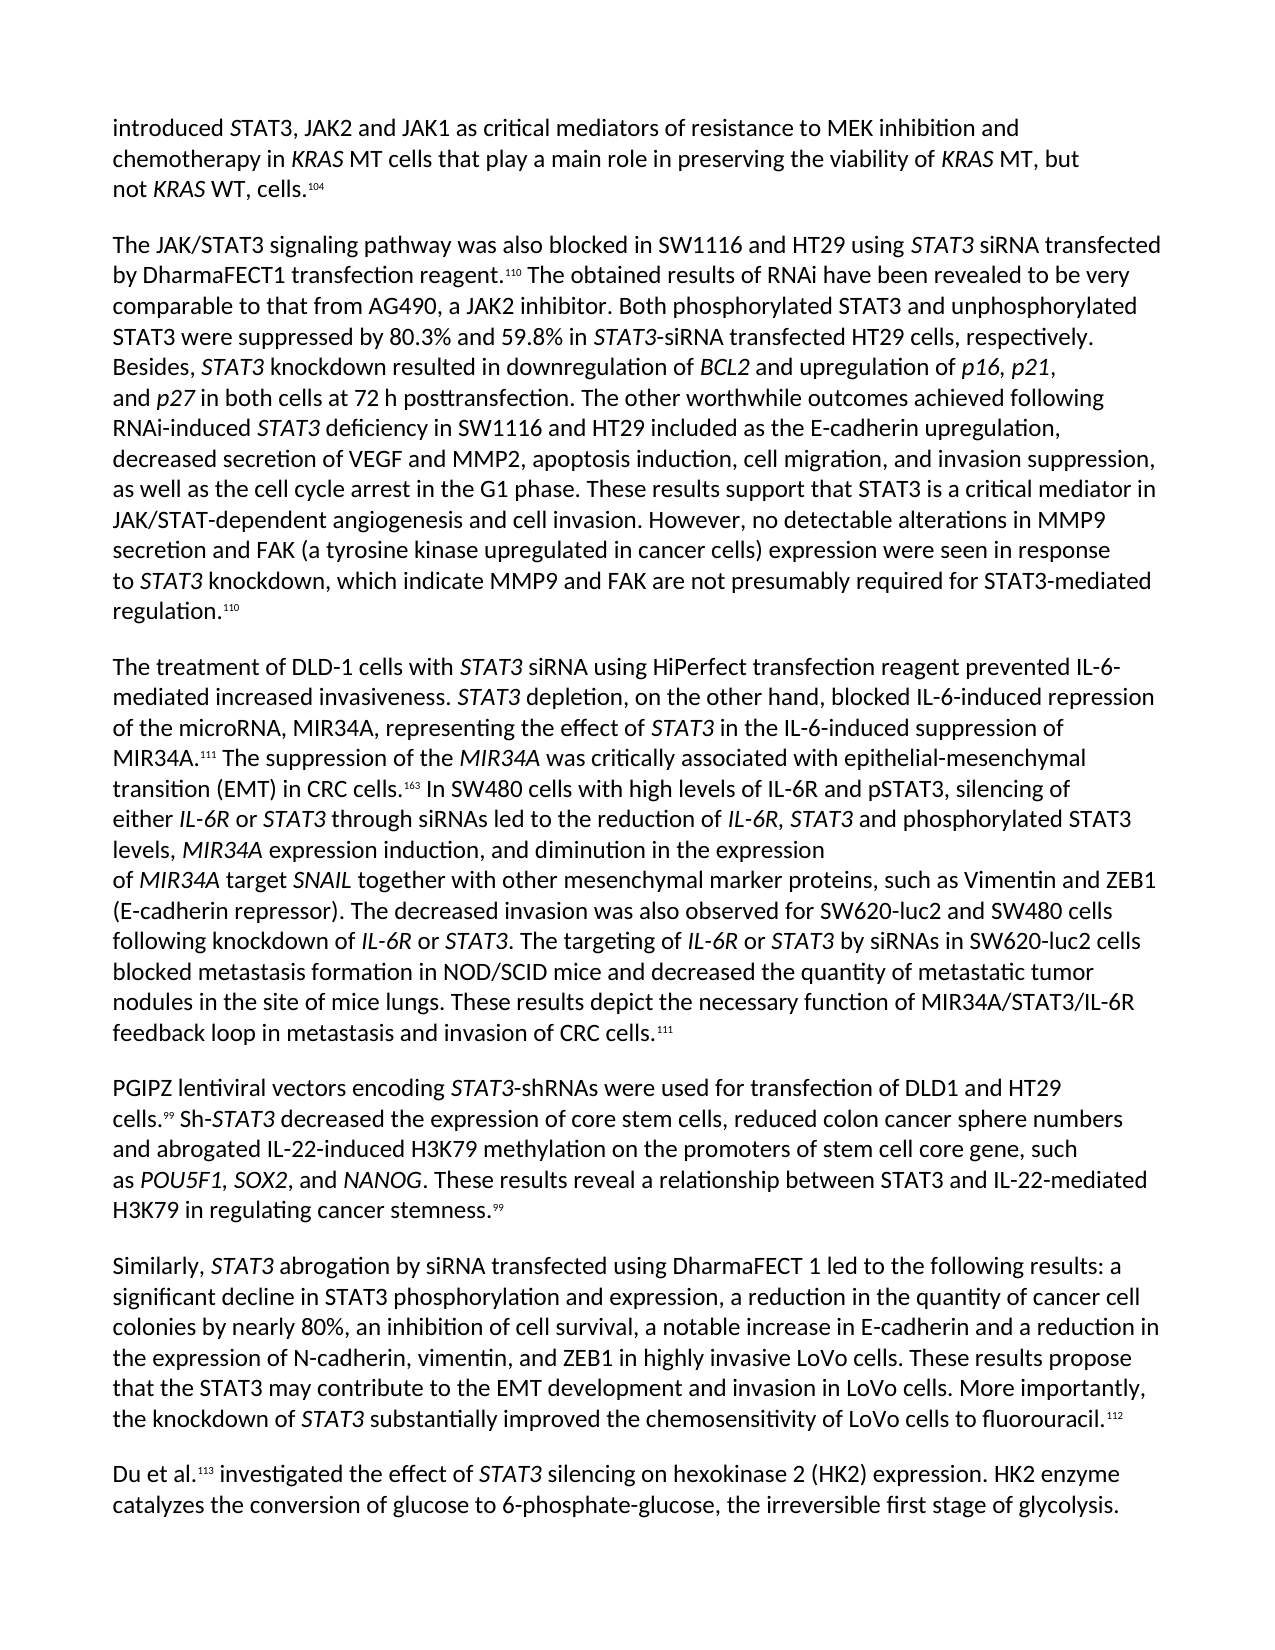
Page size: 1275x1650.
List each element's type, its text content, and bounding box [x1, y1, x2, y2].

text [112, 112, 1162, 204]
text The JAK/STAT3 signaling pathway was also blocked in SW1116 and HT29 using STAT3 siRNA transfected by DharmaFECT1 transfection reagent.110 The obtained results of RNAi have been revealed to be very comparable to that from AG490, a JAK2 inhibitor. Both phosphorylated STAT3 and unphosphorylated STAT3 were suppressed by 80.3% and 59.8% in STAT3-siRNA transfected HT29 cells, respectively. Besides, STAT3 knockdown resulted in downregulation of BCL2 and upregulation of p16, p21, and p27 in both cells at 72 h posttransfection. The other worthwhile outcomes achieved following RNAi-induced STAT3 deficiency in SW1116 and HT29 included as the E-cadherin upregulation, decreased secretion of VEGF and MMP2, apoptosis induction, cell migration, and invasion suppression, as well as the cell cycle arrest in the G1 phase. These results support that STAT3 is a critical mediator in JAK/STAT-dependent angiogenesis and cell invasion. However, no detectable alterations in MMP9 secretion and FAK (a tyrosine kinase upregulated in cancer cells) expression were seen in response to STAT3 knockdown, which indicate MMP9 and FAK are not presumably required for STAT3-mediated regulation.110 [112, 229, 1162, 626]
text The treatment of DLD-1 cells with STAT3 siRNA using HiPerfect transfection reagent prevented IL-6-mediated increased invasiveness. STAT3 depletion, on the other hand, blocked IL-6-induced repression of the microRNA, MIR34A, representing the effect of STAT3 in the IL-6-induced suppression of MIR34A.111 The suppression of the MIR34A was critically associated with epithelial-mesenchymal transition (EMT) in CRC cells.163 In SW480 cells with high levels of IL-6R and pSTAT3, silencing of either IL-6R or STAT3 through siRNAs led to the reduction of IL-6R, STAT3 and phosphorylated STAT3 levels, MIR34A expression induction, and diminution in the expression of MIR34A target SNAIL together with other mesenchymal marker proteins, such as Vimentin and ZEB1 (E-cadherin repressor). The decreased invasion was also observed for SW620-luc2 and SW480 cells following knockdown of IL-6R or STAT3. The targeting of IL-6R or STAT3 by siRNAs in SW620-luc2 cells blocked metastasis formation in NOD/SCID mice and decreased the quantity of metastatic tumor nodules in the site of mice lungs. These results depict the necessary function of MIR34A/STAT3/IL-6R feedback loop in metastasis and invasion of CRC cells.111 [112, 651, 1162, 1048]
text Similarly, STAT3 abrogation by siRNA transfected using DharmaFECT 1 led to the following results: a significant decline in STAT3 phosphorylation and expression, a reduction in the quantity of cancer cell colonies by nearly 80%, an inhibition of cell survival, a notable increase in E-cadherin and a reduction in the expression of N-cadherin, vimentin, and ZEB1 in highly invasive LoVo cells. These results propose that the STAT3 may contribute to the EMT development and invasion in LoVo cells. More importantly, the knockdown of STAT3 substantially improved the chemosensitivity of LoVo cells to fluorouracil.112 [112, 1250, 1162, 1433]
text PGIPZ lentiviral vectors encoding STAT3-shRNAs were used for transfection of DLD1 and HT29 cells.99 Sh-STAT3 decreased the expression of core stem cells, reduced colon cancer sphere numbers and abrogated IL-22-induced H3K79 methylation on the promoters of stem cell core gene, such as POU5F1, SOX2, and NANOG. These results reveal a relationship between STAT3 and IL-22-mediated H3K79 in regulating cancer stemness.99 [112, 1073, 1162, 1225]
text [112, 1458, 1162, 1519]
